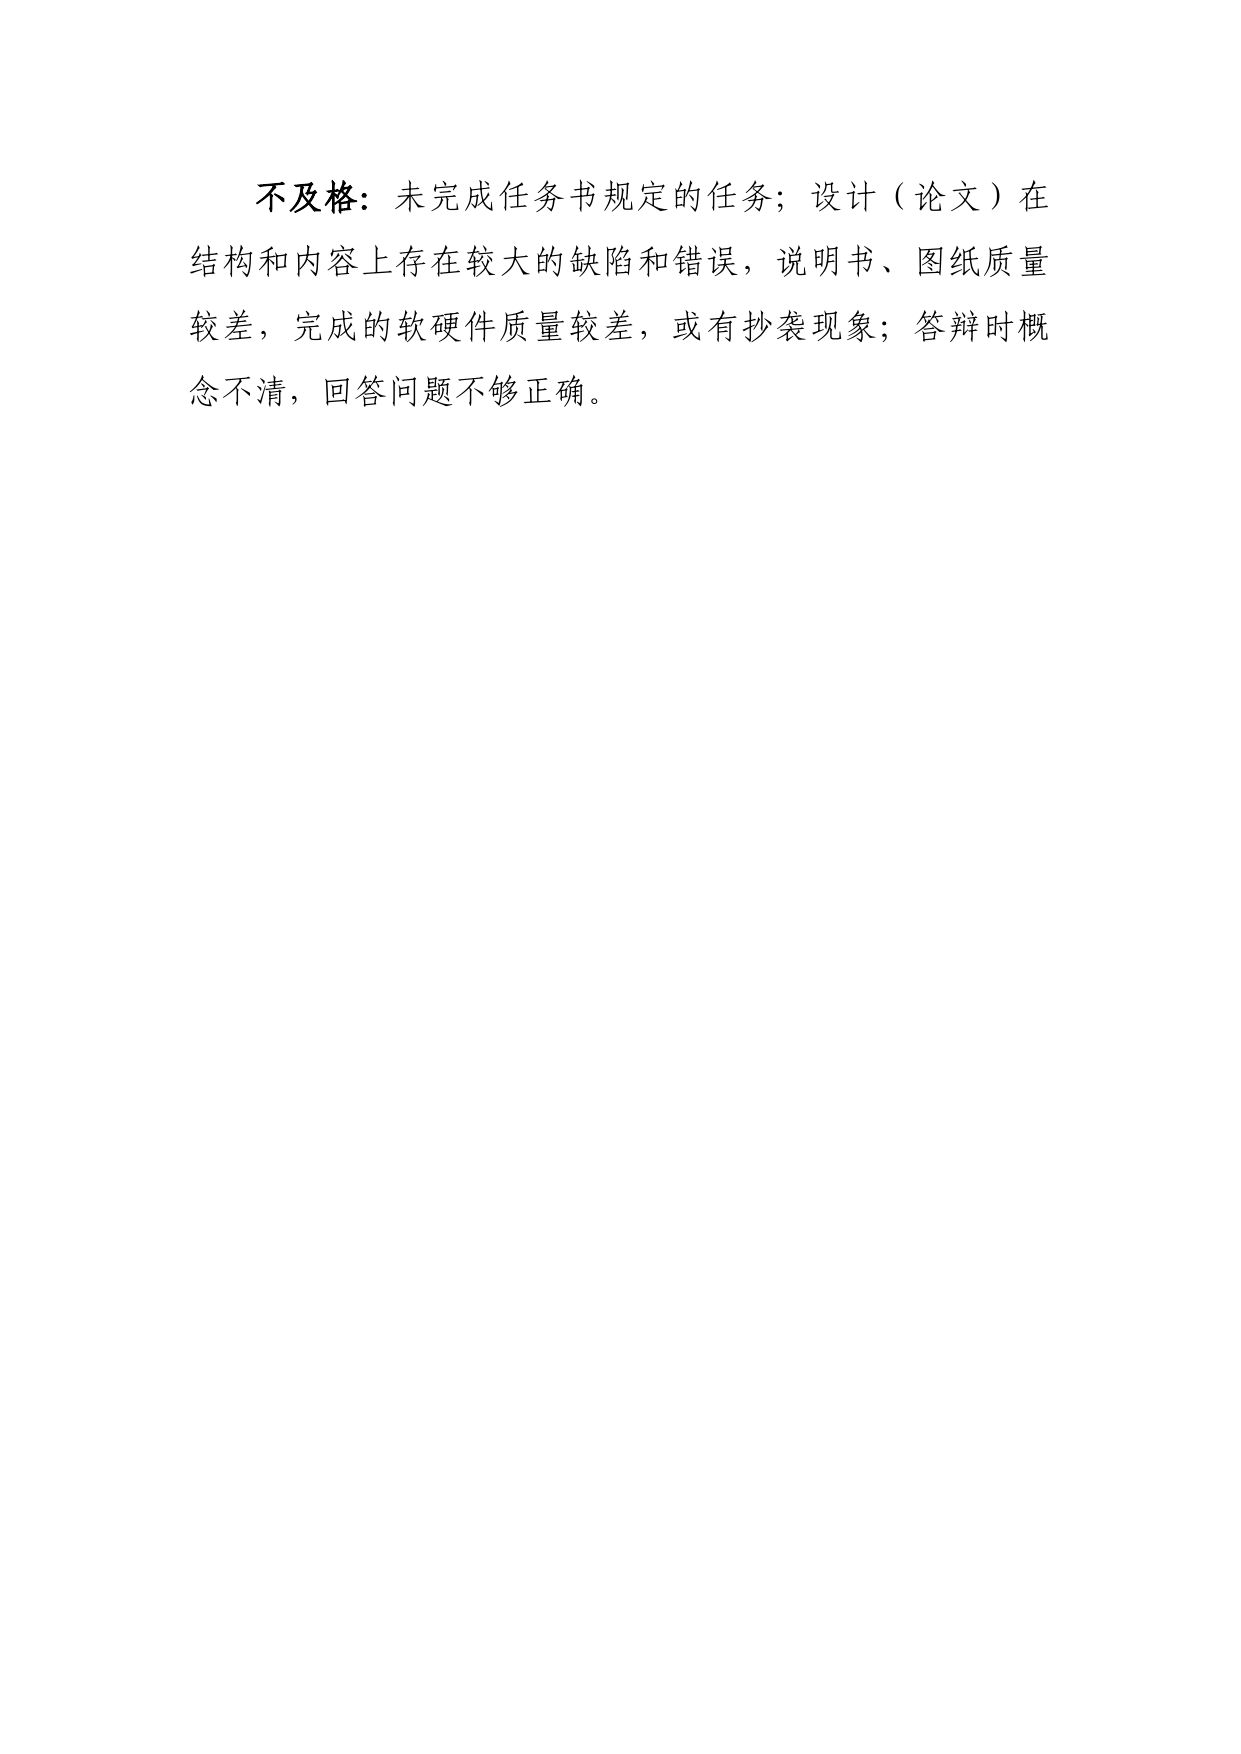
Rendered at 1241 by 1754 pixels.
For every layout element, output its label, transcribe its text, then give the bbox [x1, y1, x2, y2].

list 不及格：未完成任务书规定的任务；设计（论文）在结构和内容上存在较大的缺陷和错误，说明书、图纸质量较差，完成的软硬件质量较差，或有抄袭现象；答辩时概念不清，回答问题不够正确。 [187, 162, 1053, 422]
